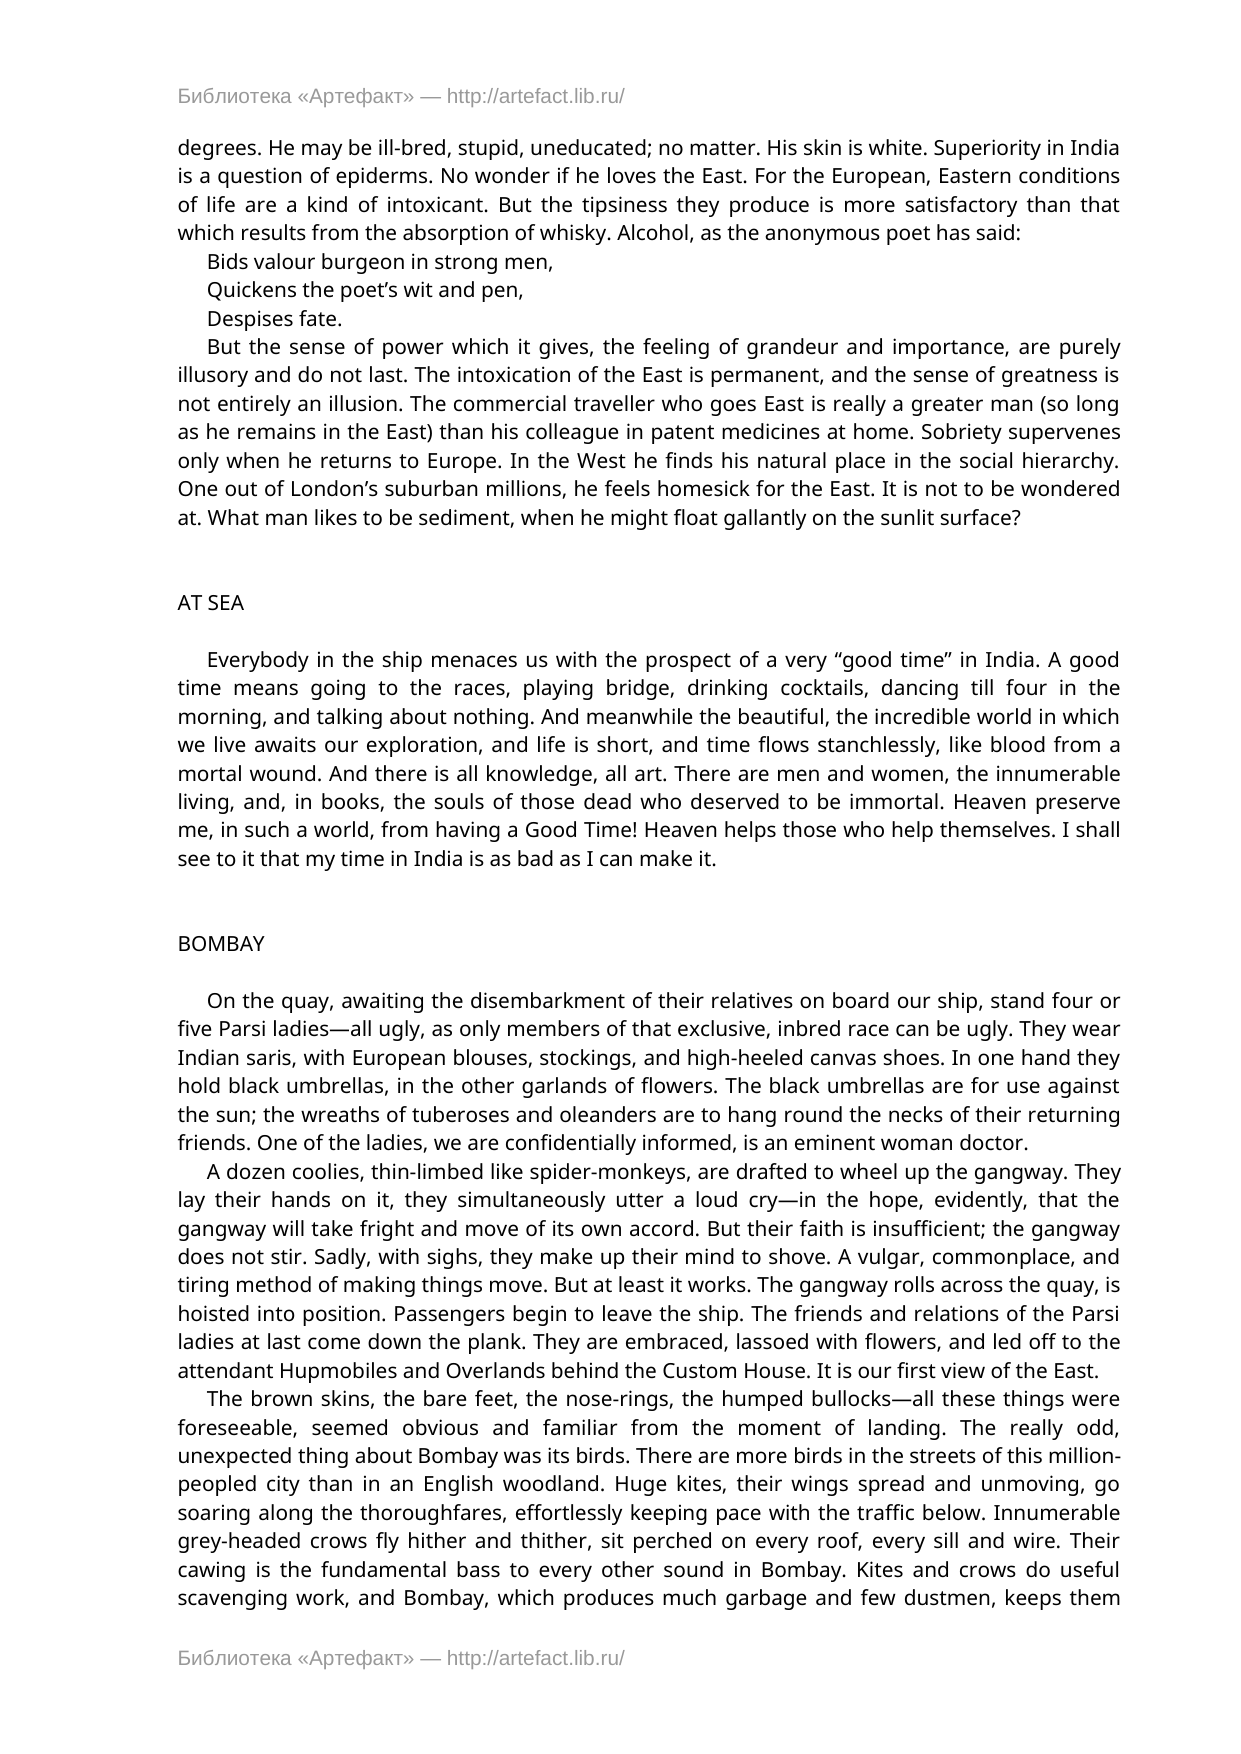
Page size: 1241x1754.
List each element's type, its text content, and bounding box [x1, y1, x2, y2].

text A dozen coolies, thin-limbed like spider-monkeys, are drafted to wheel up the gangway. They lay their hands on it, they simultaneously utter a loud cry—in the hope, evidently, that the gangway will take fright and move of its own accord. But their faith is insufficient; the gangway does not stir. Sadly, with sighs, they make up their mind to shove. A vulgar, commonplace, and tiring method of making things move. But at least it works. The gangway rolls across the quay, is hoisted into position. Passengers begin to leave the ship. The friends and relations of the Parsi ladies at last come down the plank. They are embraced, lassoed with flowers, and led off to the attendant Hupmobiles and Overlands behind the Custom House. It is our first view of the East. [177, 1157, 1122, 1384]
text On the quay, awaiting the disembarkment of their relatives on board our ship, stand four or five Parsi ladies—all ugly, as only members of that exclusive, inbred race can be ugly. They wear Indian saris, with European blouses, stockings, and high-heeled canvas shoes. In one hand they hold black umbrellas, in the other garlands of flowers. The black umbrellas are for use against the sun; the wreaths of tuberoses and oleanders are to hang round the necks of their returning friends. One of the ladies, we are confidentially informed, is an eminent woman doctor. [177, 986, 1122, 1157]
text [177, 1384, 1122, 1612]
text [177, 133, 1122, 247]
subtitle BOMBAY [177, 929, 1122, 958]
text Bids valour burgeon in strong men, [177, 247, 1122, 275]
subtitle AT SEA [177, 588, 1122, 616]
text Quickens the poet’s wit and pen, [177, 275, 1122, 304]
text Despises fate. [177, 304, 1122, 332]
text But the sense of power which it gives, the feeling of grandeur and importance, are purely illusory and do not last. The intoxication of the East is permanent, and the sense of greatness is not entirely an illusion. The commercial traveller who goes East is really a greater man (so long as he remains in the East) than his colleague in patent medicines at home. Sobriety supervenes only when he returns to Europe. In the West he finds his natural place in the social hierarchy. One out of London’s suburban millions, he feels homesick for the East. It is not to be wondered at. What man likes to be sediment, when he might float gallantly on the sunlit surface? [177, 332, 1122, 531]
text Everybody in the ship menaces us with the prospect of a very “good time” in India. A good time means going to the races, playing bridge, drinking cocktails, dancing till four in the morning, and talking about nothing. And meanwhile the beautiful, the incredible world in which we live awaits our exploration, and life is short, and time flows stanchlessly, like blood from a mortal wound. And there is all knowledge, all art. There are men and women, the innumerable living, and, in books, the souls of those dead who deserved to be immortal. Heaven preserve me, in such a world, from having a Good Time! Heaven helps those who help themselves. I shall see to it that my time in India is as bad as I can make it. [177, 645, 1122, 872]
